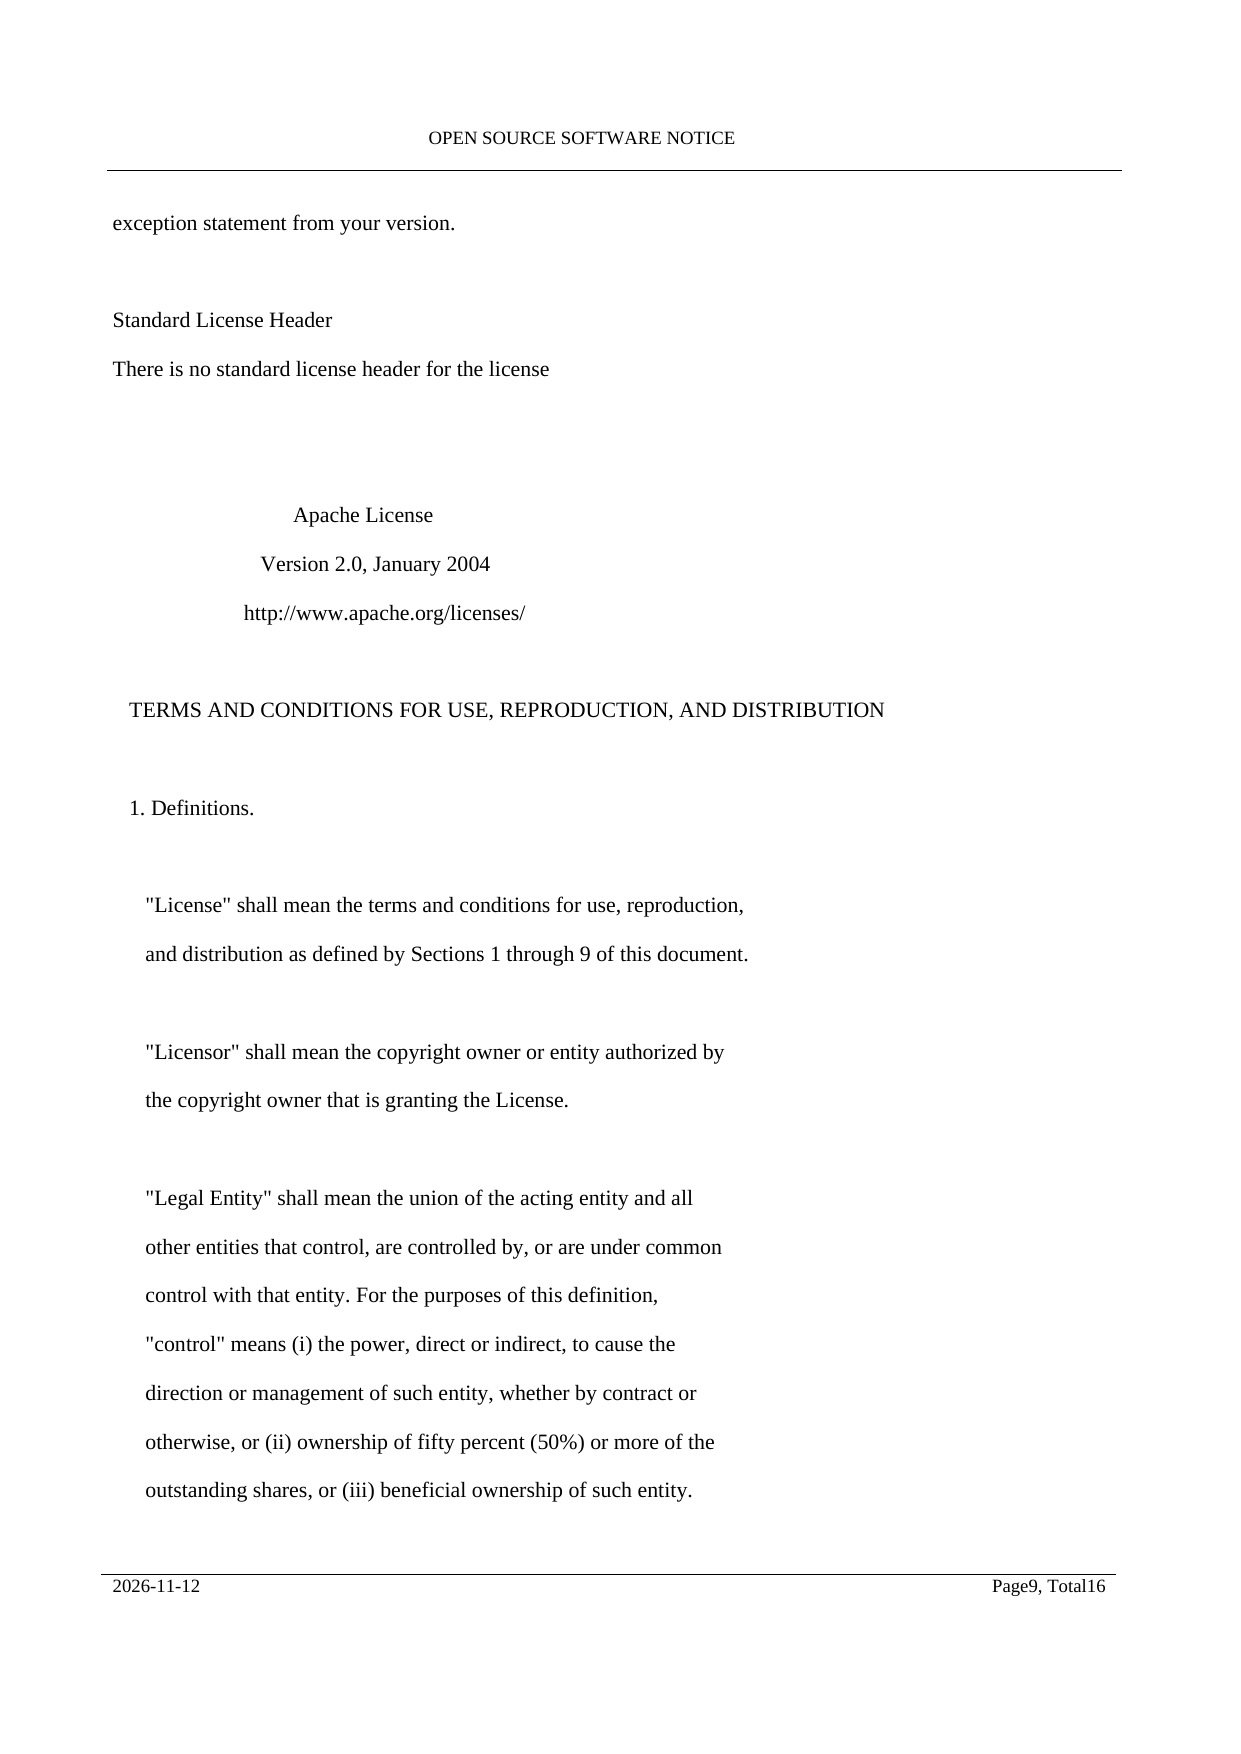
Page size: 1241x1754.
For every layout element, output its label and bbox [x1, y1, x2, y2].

text [112, 206, 1128, 1506]
